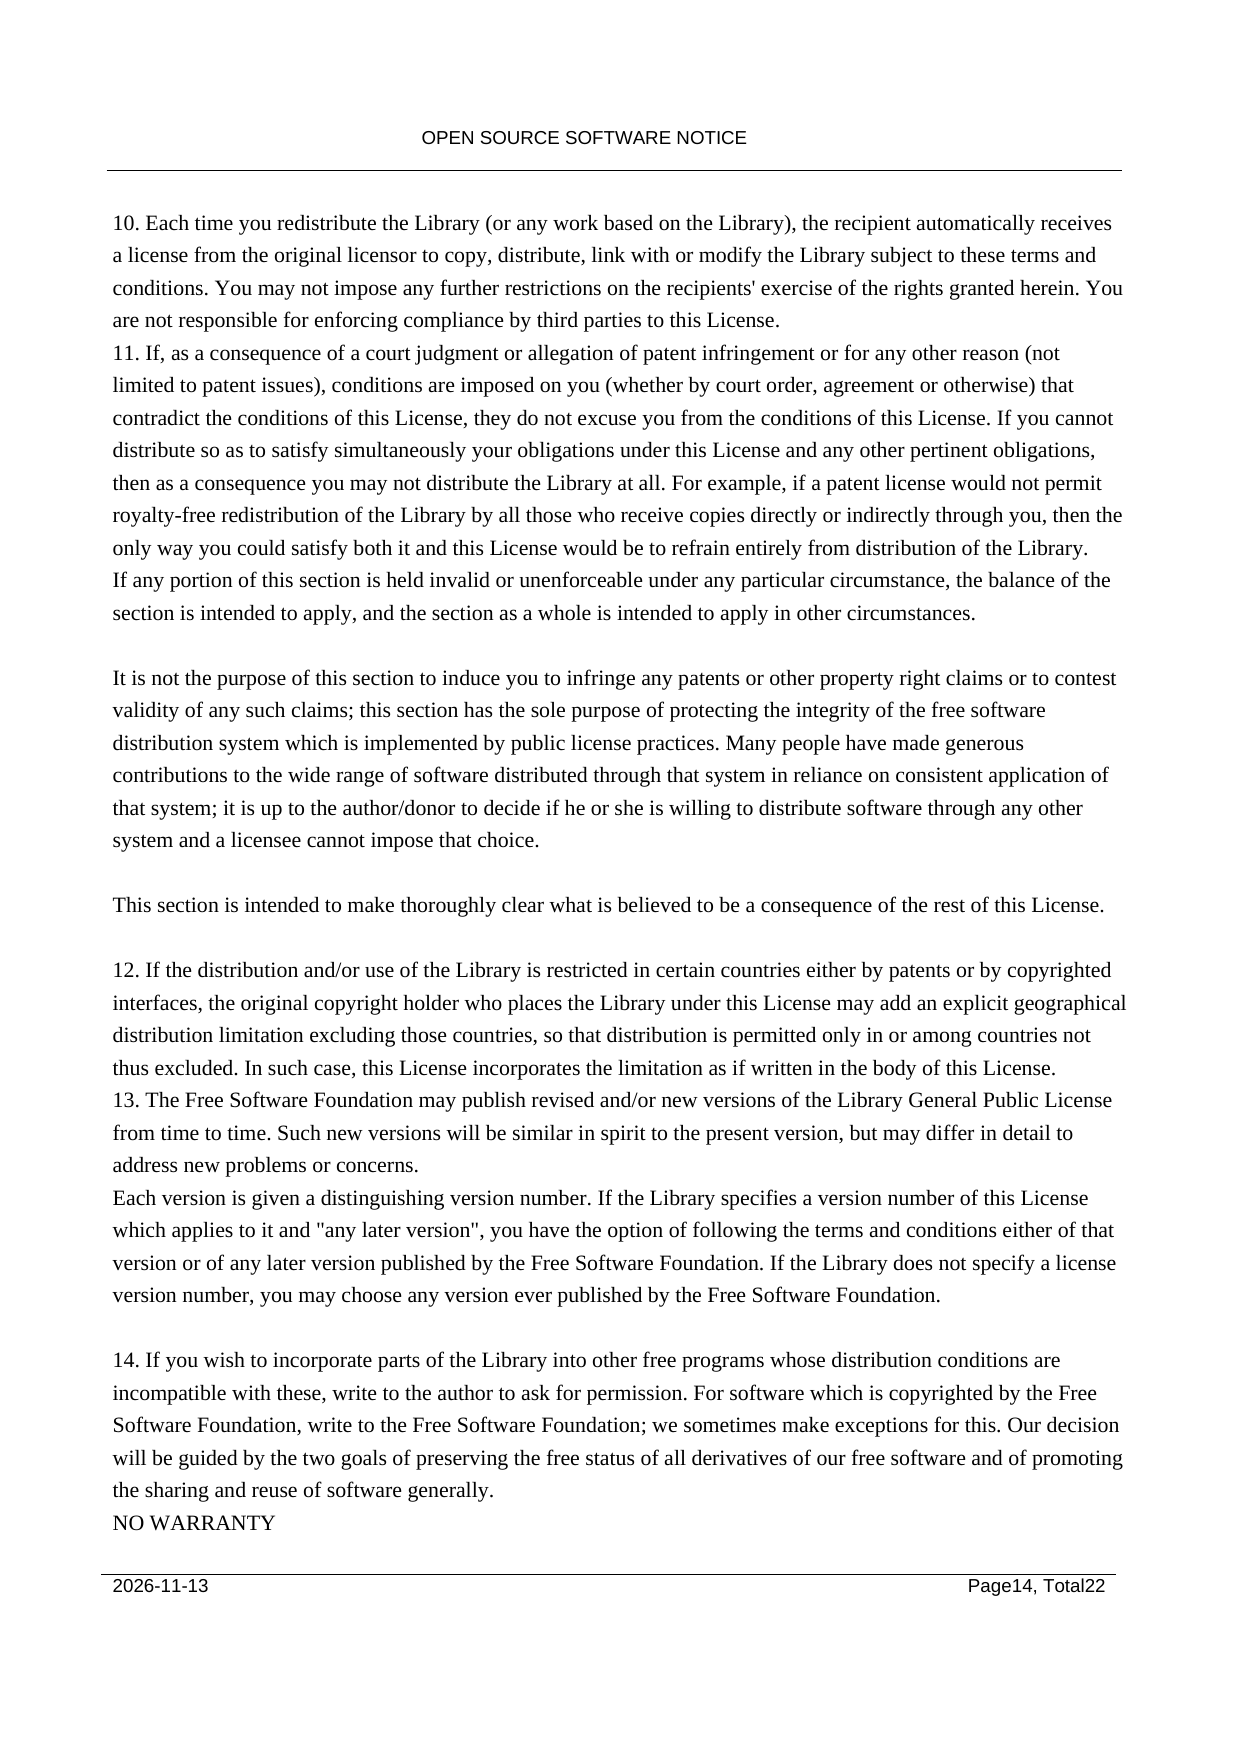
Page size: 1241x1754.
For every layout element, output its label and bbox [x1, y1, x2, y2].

text [112, 206, 1128, 1539]
